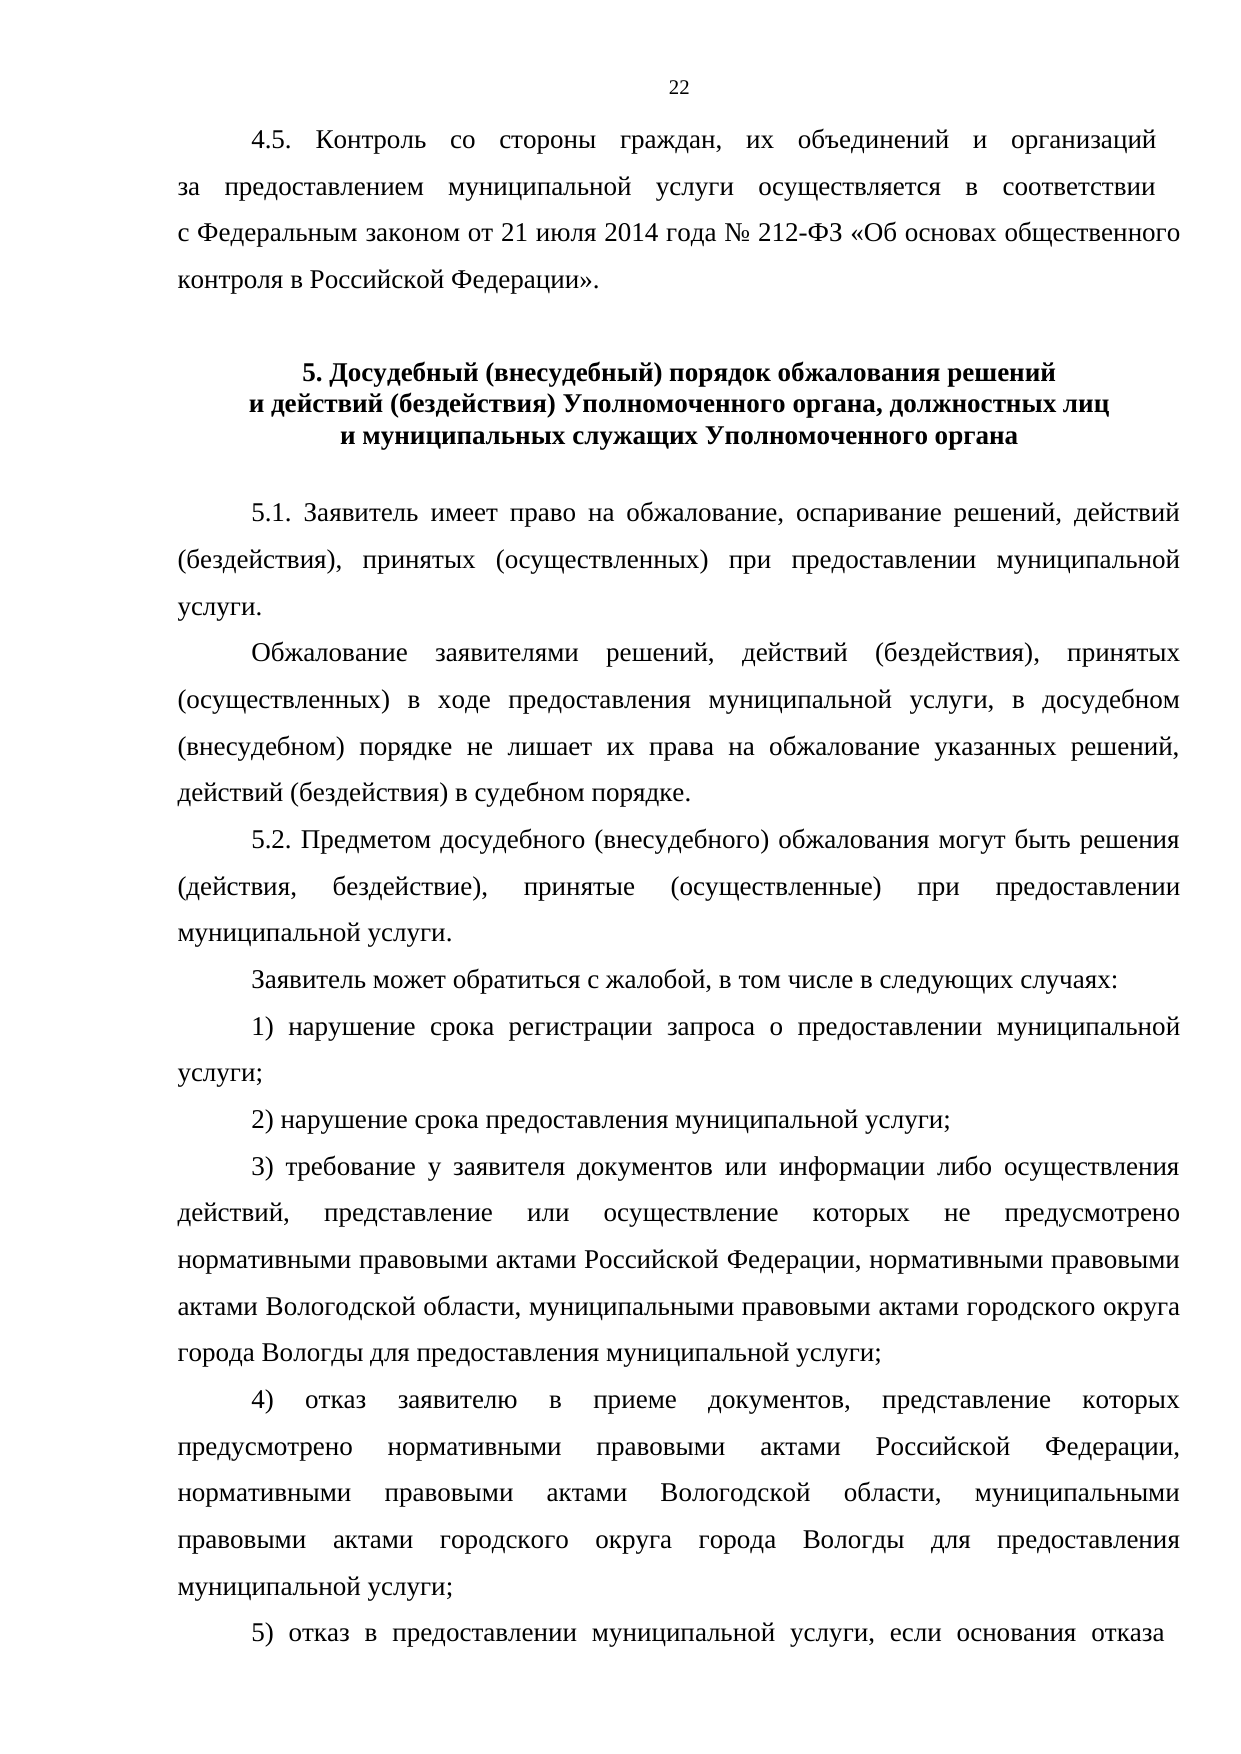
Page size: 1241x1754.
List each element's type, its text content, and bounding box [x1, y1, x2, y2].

title 5. Досудебный (внесудебный) порядок обжалования решений [177, 356, 1181, 388]
text 5.1. Заявитель имеет право на обжалование, оспаривание решений, действий (бездействия), принятых (осуществленных) при предоставлении муниципальной услуги. [177, 497, 1181, 621]
text 4.5. Контроль со стороны граждан, их объединений и организаций за предоставлением муниципальной услуги осуществляется в соответствии с Федеральным законом от 21 июля 2014 года № 212-ФЗ «Об основах общественного контроля в Российской Федерации». [177, 123, 1181, 294]
title и муниципальных служащих Уполномоченного органа [177, 419, 1181, 450]
text 3) требование у заявителя документов или информации либо осуществления действий, представление или осуществление которых не предусмотрено нормативными правовыми актами Российской Федерации, нормативными правовыми актами Вологодской области, муниципальными правовыми актами городского округа города Вологды для предоставления муниципальной услуги; [177, 1150, 1181, 1368]
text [177, 1617, 1181, 1648]
text Обжалование заявителями решений, действий (бездействия), принятых (осуществленных) в ходе предоставления муниципальной услуги, в досудебном (внесудебном) порядке не лишает их права на обжалование указанных решений, действий (бездействия) в судебном порядке. [177, 637, 1181, 808]
text 2) нарушение срока предоставления муниципальной услуги; [177, 1103, 1181, 1134]
text 5.2. Предметом досудебного (внесудебного) обжалования могут быть решения (действия, бездействие), принятые (осуществленные) при предоставлении муниципальной услуги. [177, 823, 1181, 948]
title и действий (бездействия) Уполномоченного органа, должностных лиц [177, 388, 1181, 419]
text 1) нарушение срока регистрации запроса о предоставлении муниципальной услуги; [177, 1010, 1181, 1088]
text 4) отказ заявителю в приеме документов, представление которых предусмотрено нормативными правовыми актами Российской Федерации, нормативными правовыми актами Вологодской области, муниципальными правовыми актами городского округа города Вологды для предоставления муниципальной услуги; [177, 1383, 1181, 1601]
text Заявитель может обратиться с жалобой, в том числе в следующих случаях: [177, 963, 1181, 994]
